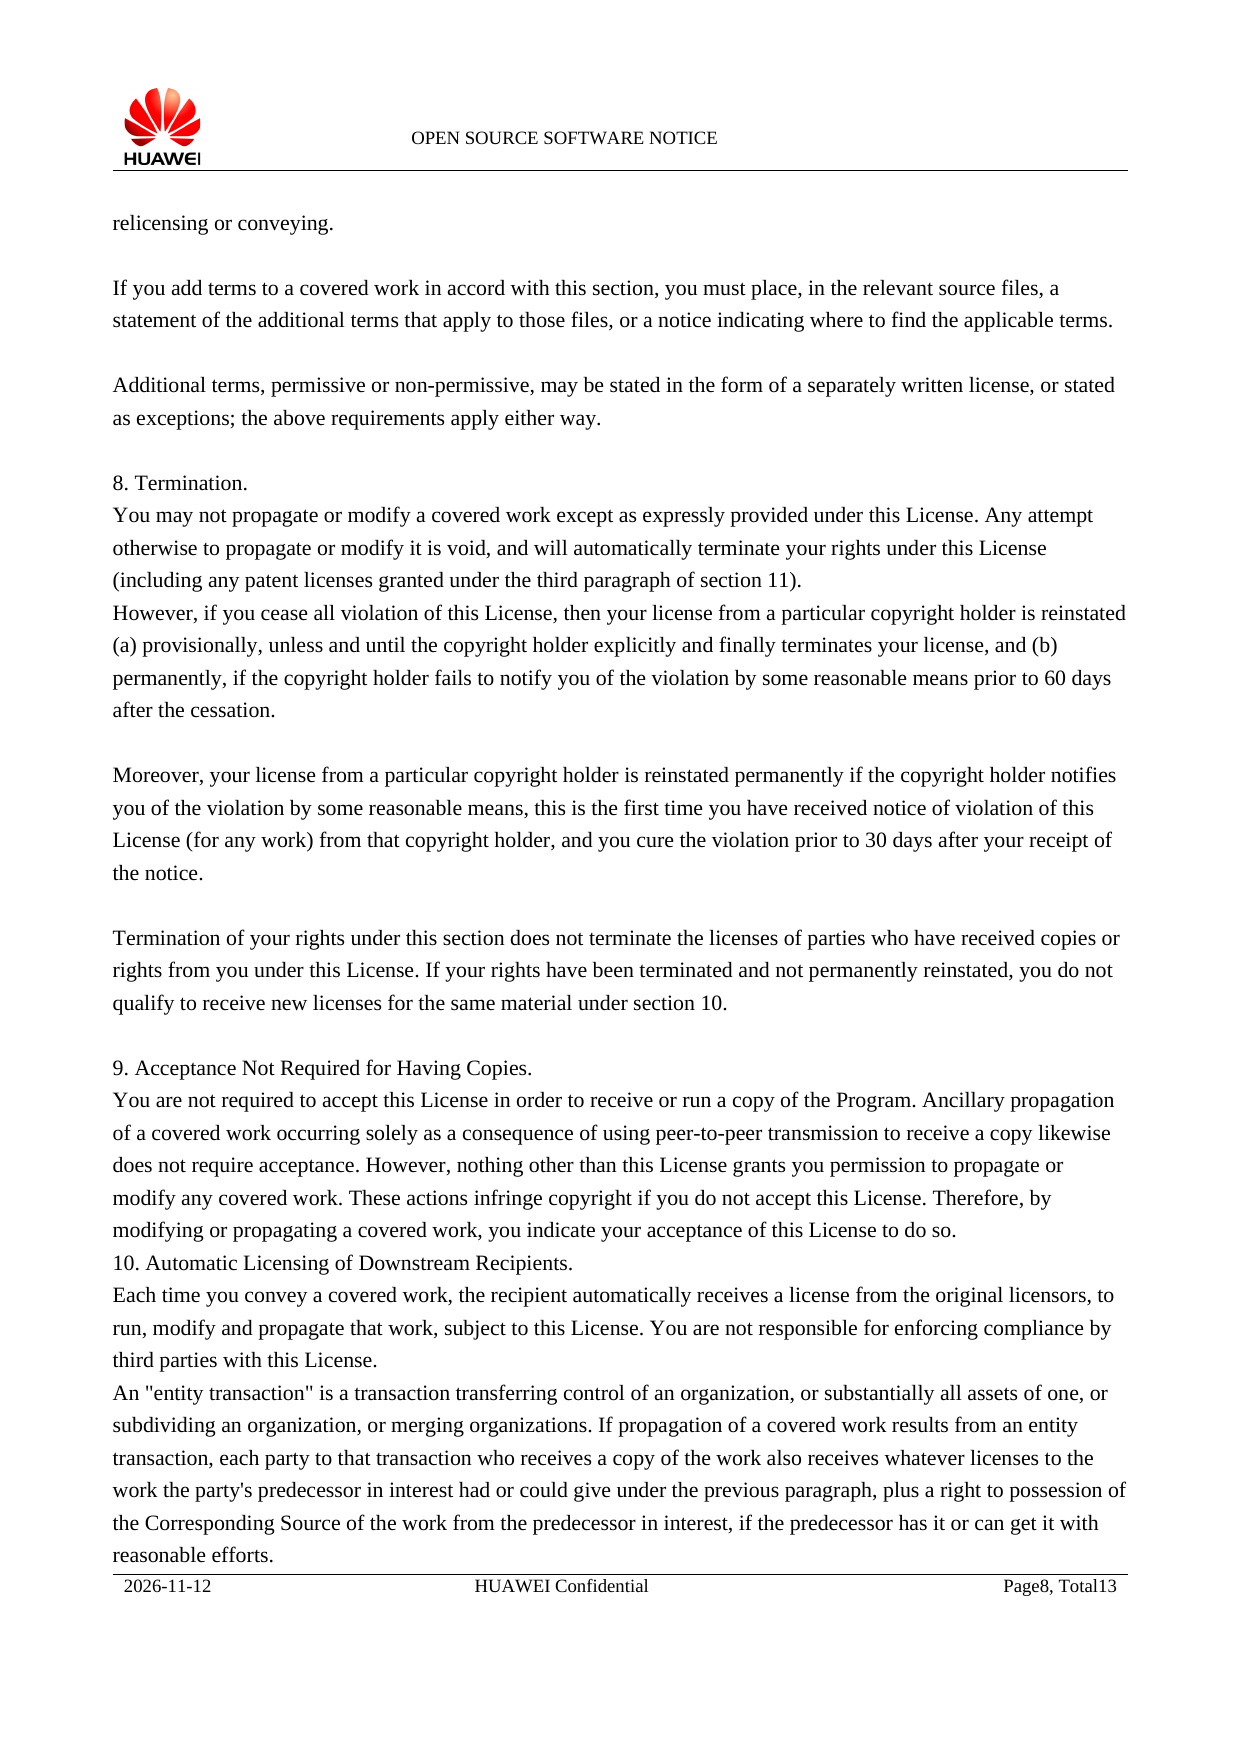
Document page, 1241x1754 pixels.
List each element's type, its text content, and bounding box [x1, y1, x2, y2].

picture [124, 88, 201, 165]
